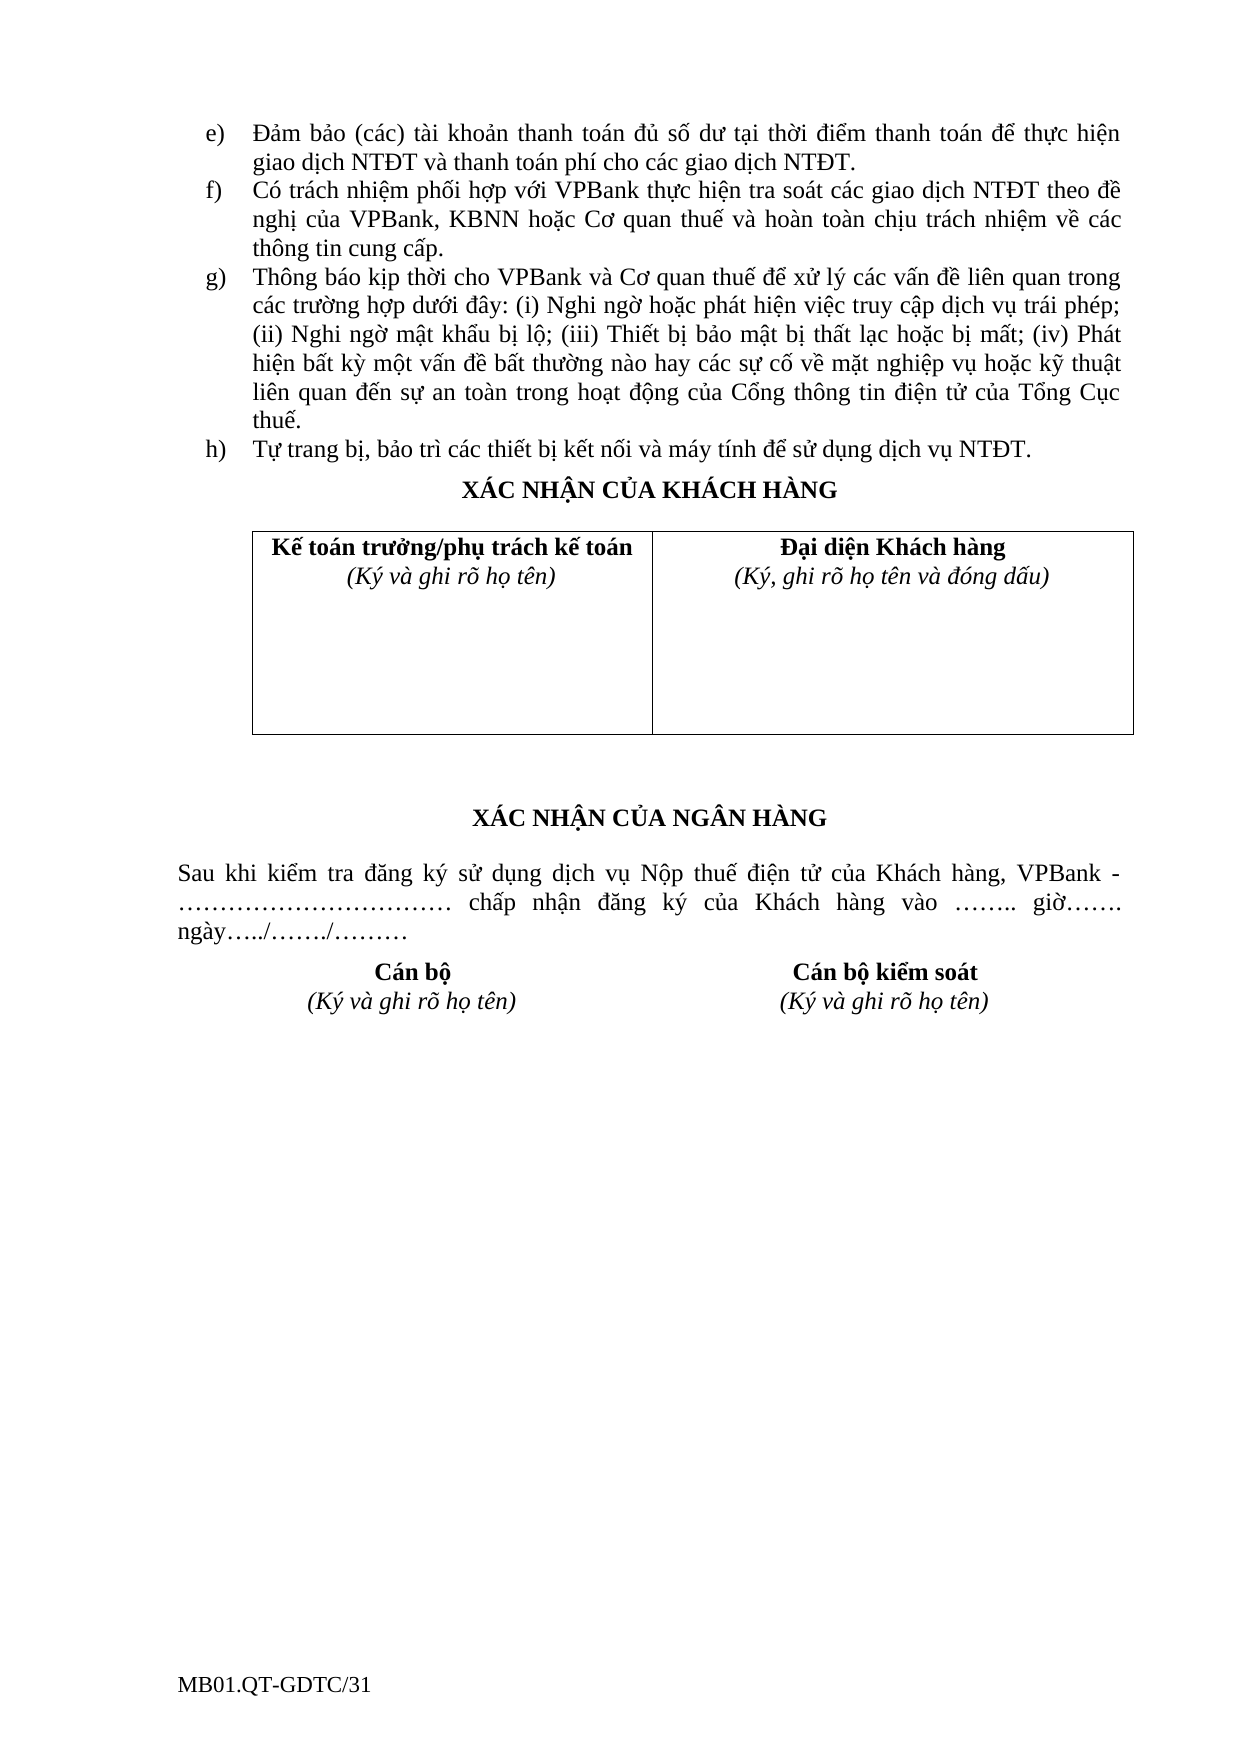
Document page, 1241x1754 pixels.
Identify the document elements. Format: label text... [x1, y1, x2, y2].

text XÁC NHẬN CỦA KHÁCH HÀNG [177, 476, 1122, 504]
list Đảm bảo (các) tài khoản thanh toán đủ số dư tại thời điểm thanh toán để thực hiện giao dịch NTĐT và thanh toán phí cho các giao dịch NTĐT. [205, 118, 1122, 176]
text XÁC NHẬN CỦA NGÂN HÀNG [177, 803, 1122, 831]
list Có trách nhiệm phối hợp với VPBank thực hiện tra soát các giao dịch NTĐT theo đề nghị của VPBank, KBNN hoặc Cơ quan thuế và hoàn toàn chịu trách nhiệm về các thông tin cung cấp. [205, 176, 1122, 262]
table_header Kế toán trưởng/phụ trách kế toán (Ký và ghi rõ họ tên) [253, 532, 652, 733]
table_header Cán bộ kiểm soát (Ký và ghi rõ họ tên) [648, 957, 1122, 1014]
text Sau khi kiểm tra đăng ký sử dụng dịch vụ Nộp thuế điện tử của Khách hàng, VPBank -…………………………… chấp nhận đăng ký của Khách hàng vào …….. giờ……. ngày…../……./……… [177, 858, 1122, 944]
table_header Đại diện Khách hàng (Ký, ghi rõ họ tên và đóng dấu) [653, 532, 1133, 733]
table_header Cán bộ (Ký và ghi rõ họ tên) [177, 957, 648, 1014]
list Thông báo kịp thời cho VPBank và Cơ quan thuế để xử lý các vấn đề liên quan trong các trường hợp dưới đây: (i) Nghi ngờ hoặc phát hiện việc truy cập dịch vụ trái phép; (ii) Nghi ngờ mật khẩu bị lộ; (iii) Thiết bị bảo mật bị thất lạc hoặc bị mất; (iv) Phát hiện bất kỳ một vấn đề bất thường nào hay các sự cố về mặt nghiệp vụ hoặc kỹ thuật liên quan đến sự an toàn trong hoạt động của Cổng thông tin điện tử của Tổng Cục thuế. [205, 262, 1122, 434]
list Tự trang bị, bảo trì các thiết bị kết nối và máy tính để sử dụng dịch vụ NTĐT. [205, 434, 1122, 463]
